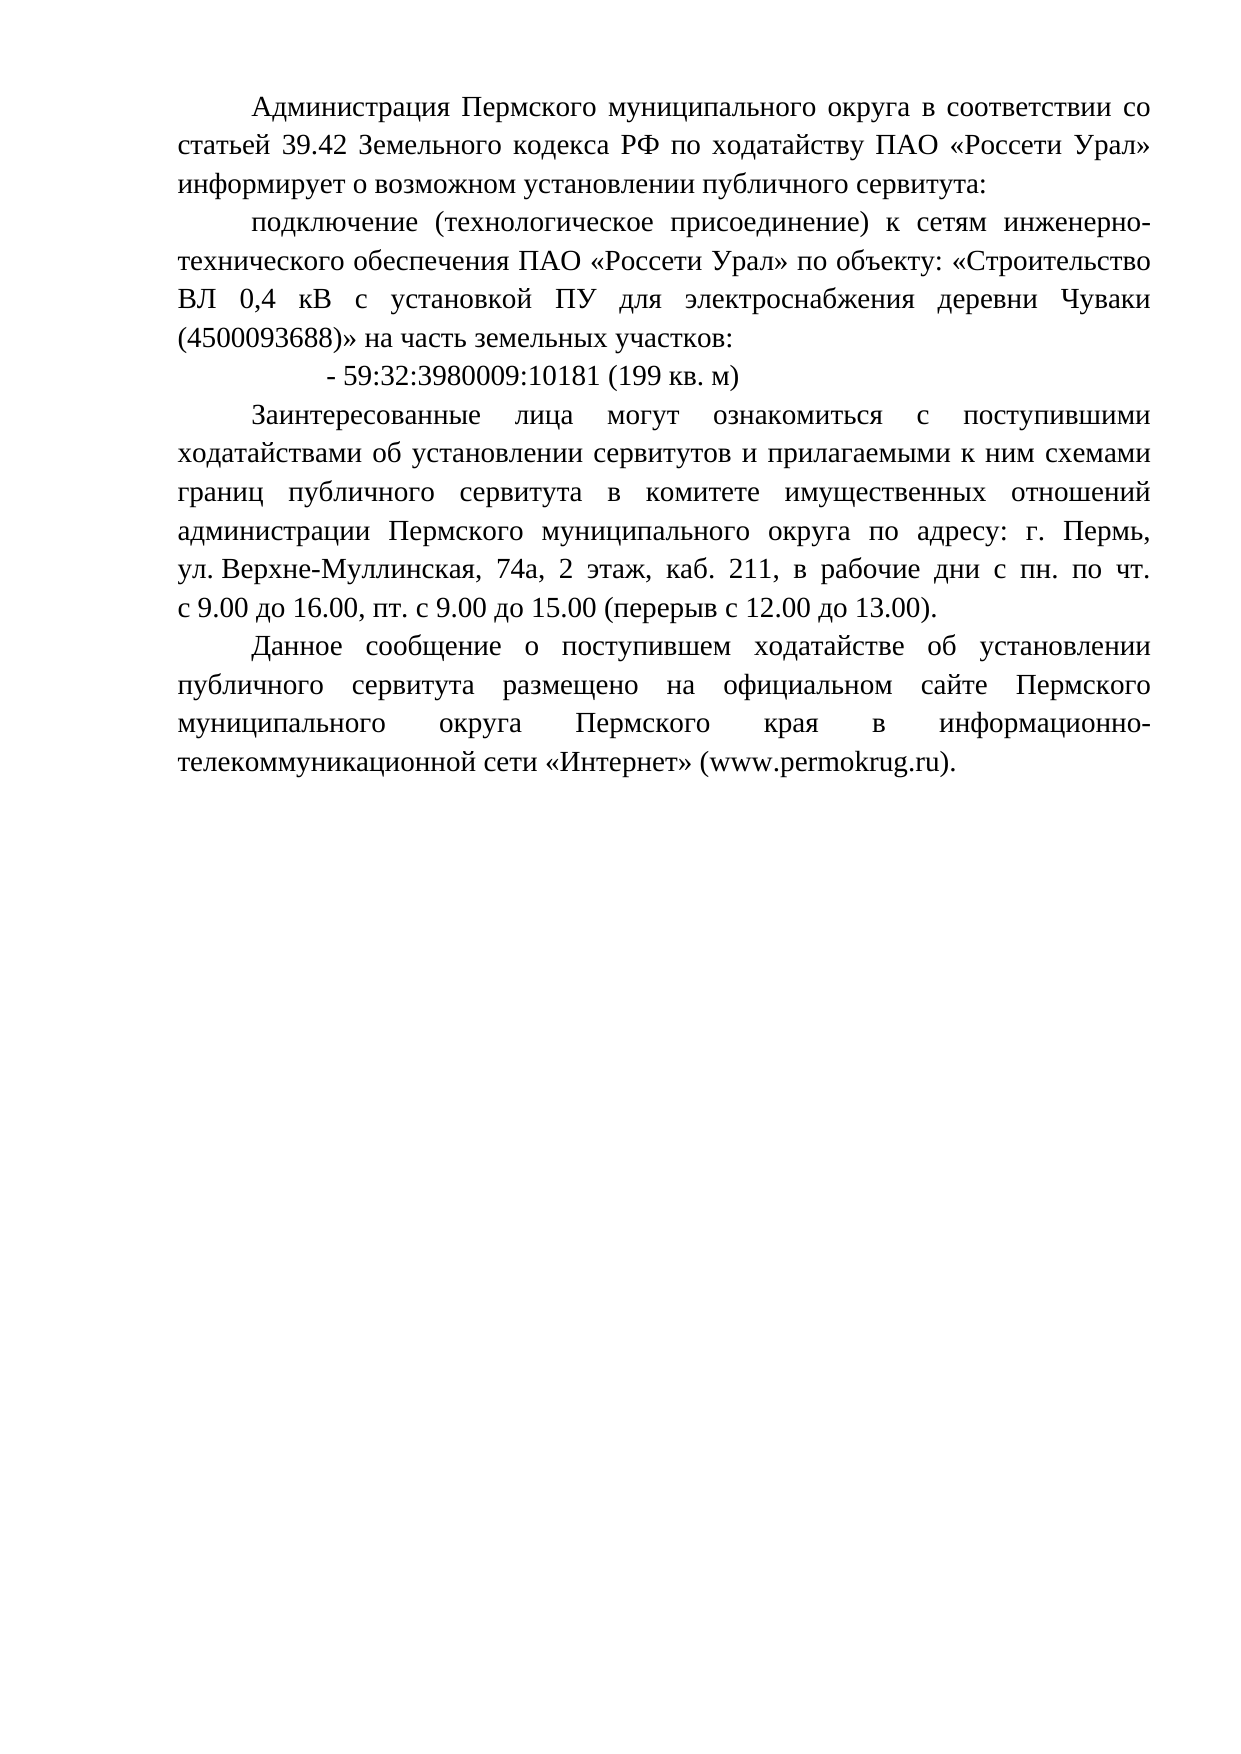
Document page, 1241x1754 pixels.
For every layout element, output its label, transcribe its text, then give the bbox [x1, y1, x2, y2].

list подключение (технологическое присоединение) к сетям инженерно- технического обеспечения ПАО «Россети Урал» по объекту: «Строительство ВЛ 0,4 кВ с установкой ПУ для электроснабжения деревни Чуваки (4500093688)» на часть земельных участков: [177, 204, 1152, 353]
list Заинтересованные лица могут ознакомиться с поступившими ходатайствами об установлении сервитутов и прилагаемыми к ним схемами границ публичного сервитута в комитете имущественных отношений администрации Пермского муниципального округа по адресу: г. Пермь, ул. Верхне-Муллинская, 74а, 2 этаж, каб. 211, в рабочие дни с пн. по чт. с 9.00 до 16.00, пт. с 9.00 до 15.00 (перерыв с 12.00 до 13.00). [177, 397, 1152, 623]
list - 59:32:3980009:10181 (199 кв. м) [252, 358, 1152, 392]
text Администрация Пермского муниципального округа в соответствии со статьей 39.42 Земельного кодекса РФ по ходатайству ПАО «Россети Урал» информирует о возможном установлении публичного сервитута: [177, 89, 1152, 199]
text Данное сообщение о поступившем ходатайстве об установлении публичного сервитута размещено на официальном сайте Пермского муниципального округа Пермского края в информационно-телекоммуникационной сети «Интернет» (www.permokrug.ru). [177, 628, 1152, 777]
